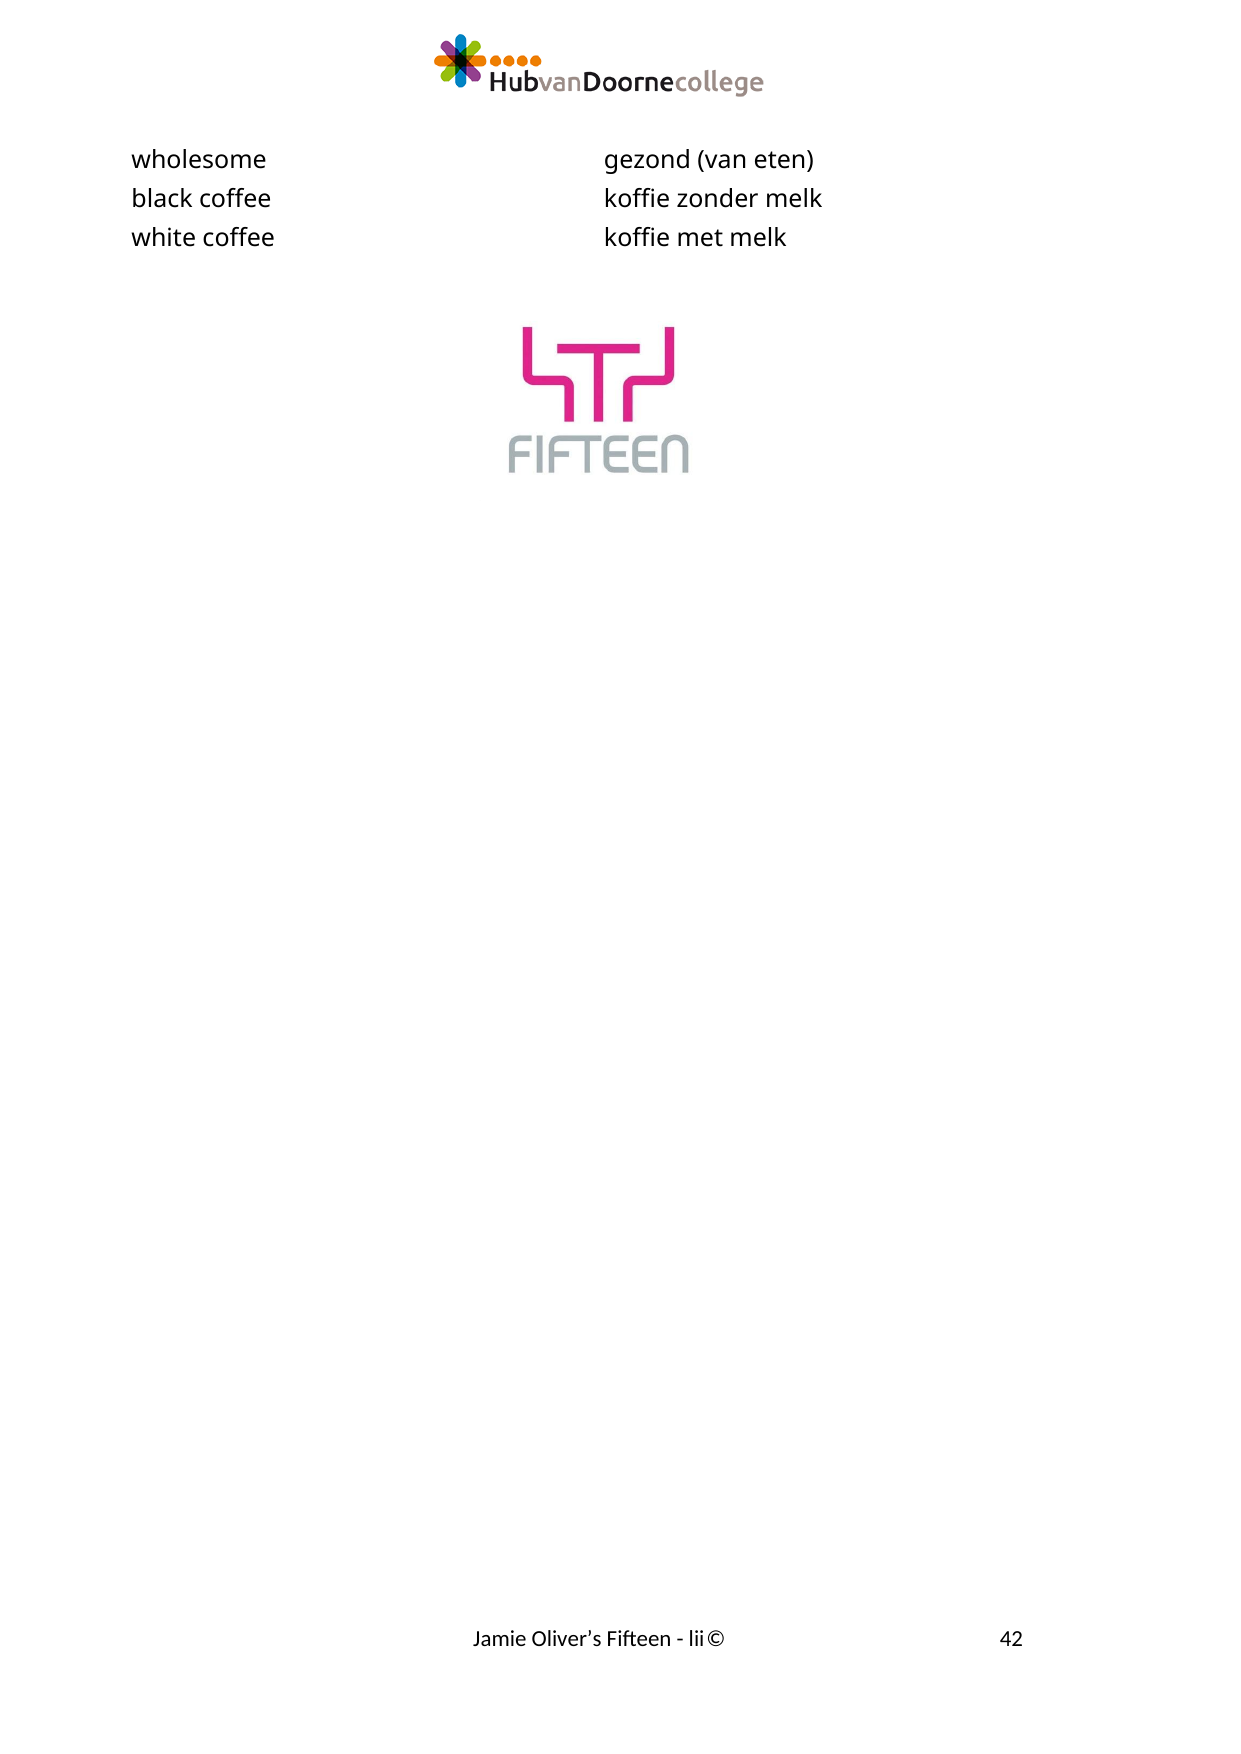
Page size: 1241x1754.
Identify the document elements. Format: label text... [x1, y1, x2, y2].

picture [432, 32, 764, 98]
text wholesome gezond (van eten) [131, 142, 1065, 176]
text black coffee koffie zonder melk [131, 181, 1065, 215]
text white coffee koffie met melk [131, 220, 1065, 254]
picture [477, 295, 719, 501]
